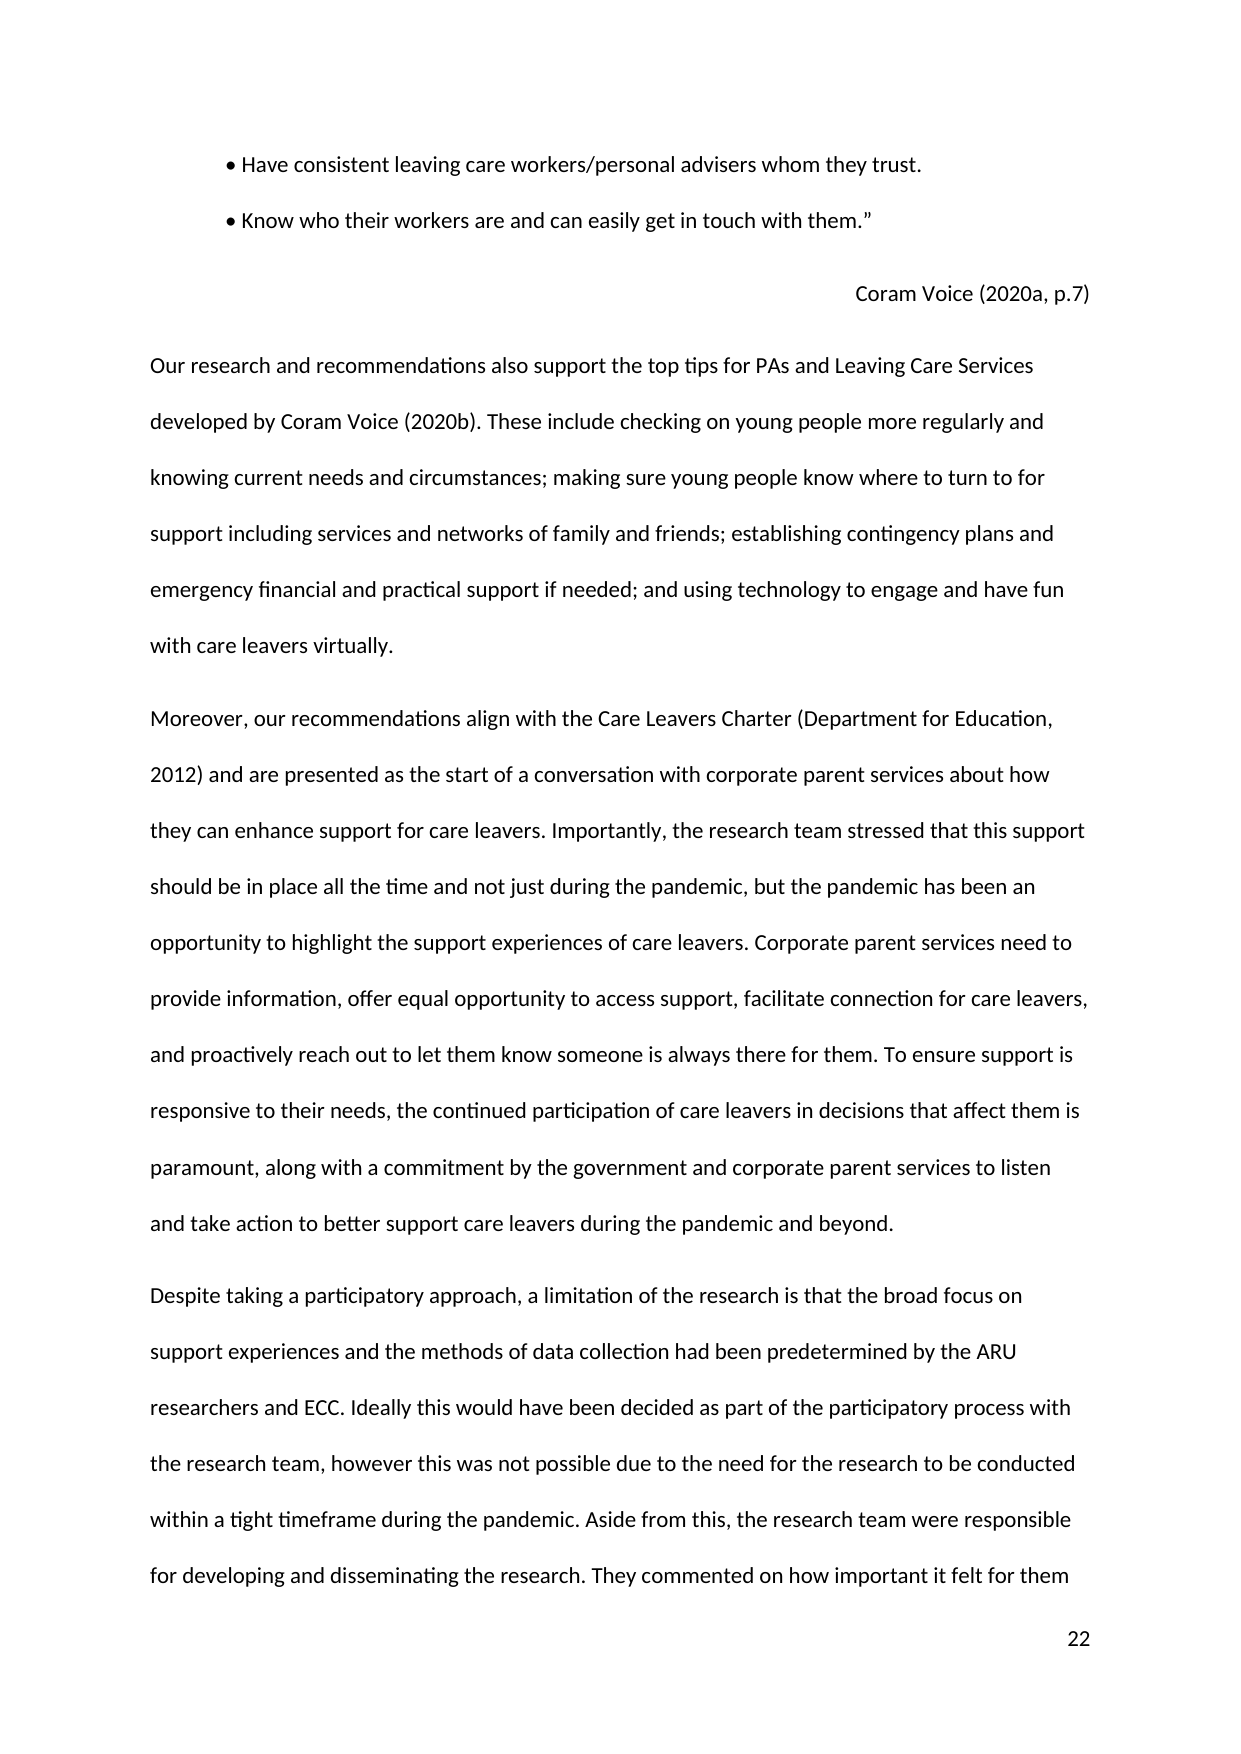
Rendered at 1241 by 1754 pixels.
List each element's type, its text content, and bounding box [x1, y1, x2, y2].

text Coram Voice (2020a, p.7) [150, 279, 1090, 307]
text • Know who their workers are and can easily get in touch with them.” [225, 206, 1090, 234]
text Our research and recommendations also support the top tips for PAs and Leaving Care Services developed by Coram Voice (2020b). These include checking on young people more regularly and knowing current needs and circumstances; making sure young people know where to turn to for support including services and networks of family and friends; establishing contingency plans and emergency financial and practical support if needed; and using technology to engage and have fun with care leavers virtually. [150, 351, 1090, 660]
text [150, 1281, 1090, 1590]
text Moreover, our recommendations align with the Care Leavers Charter (Department for Education, 2012) and are presented as the start of a conversation with corporate parent services about how they can enhance support for care leavers. Importantly, the research team stressed that this support should be in place all the time and not just during the pandemic, but the pandemic has been an opportunity to highlight the support experiences of care leavers. Corporate parent services need to provide information, offer equal opportunity to access support, facilitate connection for care leavers, and proactively reach out to let them know someone is always there for them. To ensure support is responsive to their needs, the continued participation of care leavers in decisions that affect them is paramount, along with a commitment by the government and corporate parent services to listen and take action to better support care leavers during the pandemic and beyond. [150, 704, 1090, 1237]
text • Have consistent leaving care workers/personal advisers whom they trust. [225, 150, 1090, 178]
